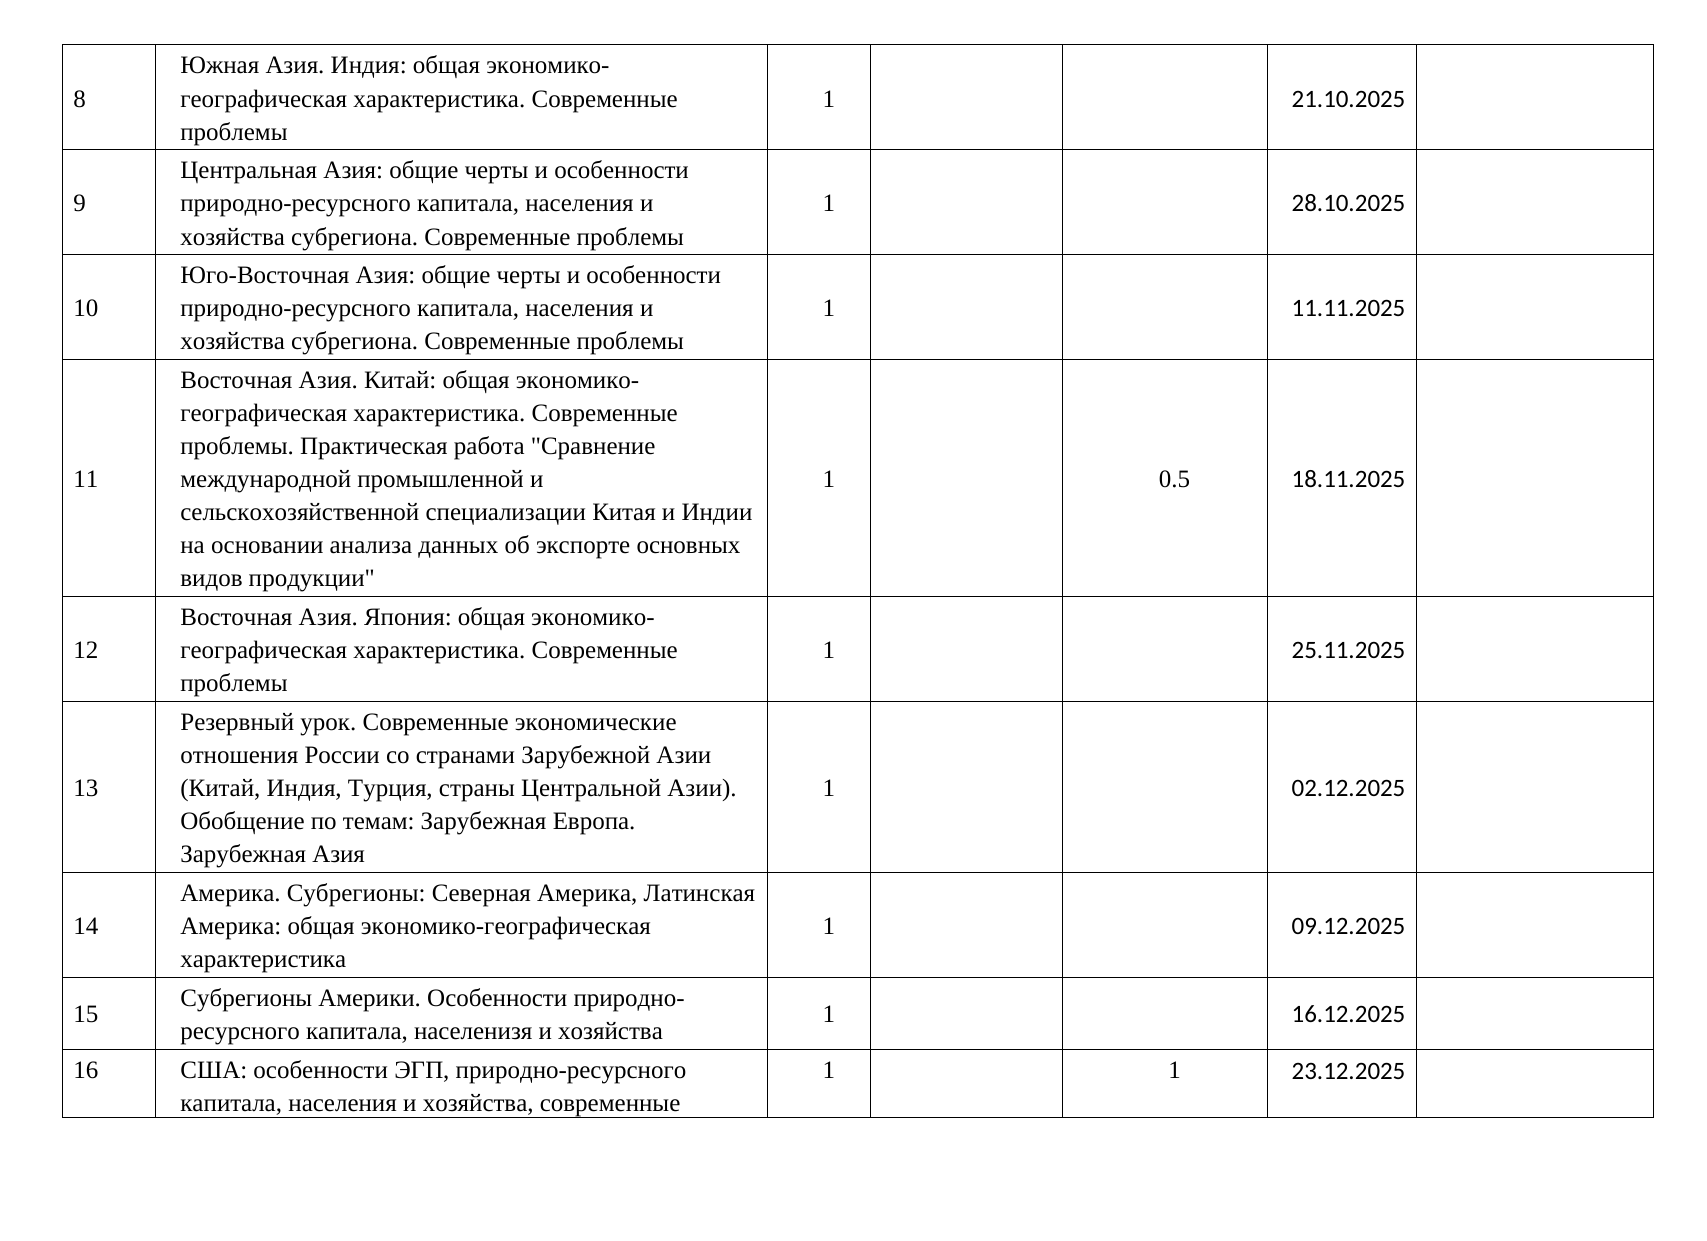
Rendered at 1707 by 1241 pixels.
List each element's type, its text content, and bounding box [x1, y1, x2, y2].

table_cell 09.12.2025 [1268, 873, 1416, 977]
table_cell [871, 597, 1062, 701]
table_cell 16.12.2025 [1268, 978, 1416, 1049]
table_cell [1417, 255, 1653, 359]
table_cell 1 [768, 702, 870, 872]
table_cell [871, 873, 1062, 977]
table_cell 21.10.2025 [1268, 45, 1416, 149]
table_cell 8 [63, 45, 155, 149]
table_cell 1 [768, 360, 870, 596]
table_cell [871, 360, 1062, 596]
table_cell [871, 45, 1062, 149]
table_cell Резервный урок. Современные экономические отношения России со странами Зарубежной Азии (Китай, Индия, Турция, страны Центральной Азии). Обобщение по темам: Зарубежная Европа. Зарубежная Азия [156, 702, 767, 872]
table_cell [871, 978, 1062, 1049]
table_cell Америка. Субрегионы: Северная Америка, Латинская Америка: общая экономико-географическая характеристика [156, 873, 767, 977]
table_cell 1 [768, 150, 870, 254]
table_cell 1 [768, 873, 870, 977]
table_cell 1 [768, 255, 870, 359]
table_cell 1 [768, 978, 870, 1049]
table_cell Восточная Азия. Япония: общая экономико-географическая характеристика. Современные проблемы [156, 597, 767, 701]
table_cell 1 [1063, 1050, 1267, 1117]
table_cell Субрегионы Америки. Особенности природно-ресурсного капитала, населенизя и хозяйства [156, 978, 767, 1049]
table_cell [871, 1050, 1062, 1117]
table_cell [1417, 45, 1653, 149]
table_cell 1 [768, 1050, 870, 1117]
table_cell [1063, 45, 1267, 149]
table_cell [1063, 978, 1267, 1049]
table_cell [1417, 597, 1653, 701]
table_cell Центральная Азия: общие черты и особенности природно-ресурсного капитала, населения и хозяйства субрегиона. Современные проблемы [156, 150, 767, 254]
table_cell Восточная Азия. Китай: общая экономико-географическая характеристика. Современные проблемы. Практическая работа "Сравнение международной промышленной и сельскохозяйственной специализации Китая и Индии на основании анализа данных об экспорте основных видов продукции" [156, 360, 767, 596]
table_cell 18.11.2025 [1268, 360, 1416, 596]
table_cell 02.12.2025 [1268, 702, 1416, 872]
table_cell 11.11.2025 [1268, 255, 1416, 359]
table_cell [1417, 702, 1653, 872]
table_cell 28.10.2025 [1268, 150, 1416, 254]
table_cell 14 [63, 873, 155, 977]
table_cell [1063, 597, 1267, 701]
table_cell 11 [63, 360, 155, 596]
table_cell Юго-Восточная Азия: общие черты и особенности природно-ресурсного капитала, населения и хозяйства субрегиона. Современные проблемы [156, 255, 767, 359]
table_cell [1063, 255, 1267, 359]
table_cell 1 [768, 597, 870, 701]
table_cell 25.11.2025 [1268, 597, 1416, 701]
table_cell 10 [63, 255, 155, 359]
table_cell 15 [63, 978, 155, 1049]
table_cell 1 [768, 45, 870, 149]
table_cell 23.12.2025 [1268, 1050, 1416, 1117]
table_cell [1417, 150, 1653, 254]
table_cell 0.5 [1063, 360, 1267, 596]
table_cell [1417, 360, 1653, 596]
table_cell [871, 702, 1062, 872]
table_cell Южная Азия. Индия: общая экономико-географическая характеристика. Современные проблемы [156, 45, 767, 149]
table_cell 16 [63, 1050, 155, 1117]
table_cell [1063, 873, 1267, 977]
table_cell 13 [63, 702, 155, 872]
table_cell 9 [63, 150, 155, 254]
table_cell [871, 255, 1062, 359]
table_cell [1417, 978, 1653, 1049]
table_cell [1417, 1050, 1653, 1117]
table_cell [1063, 150, 1267, 254]
table_cell 12 [63, 597, 155, 701]
table_cell [871, 150, 1062, 254]
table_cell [156, 1050, 767, 1117]
table_cell [1417, 873, 1653, 977]
table_cell [1063, 702, 1267, 872]
